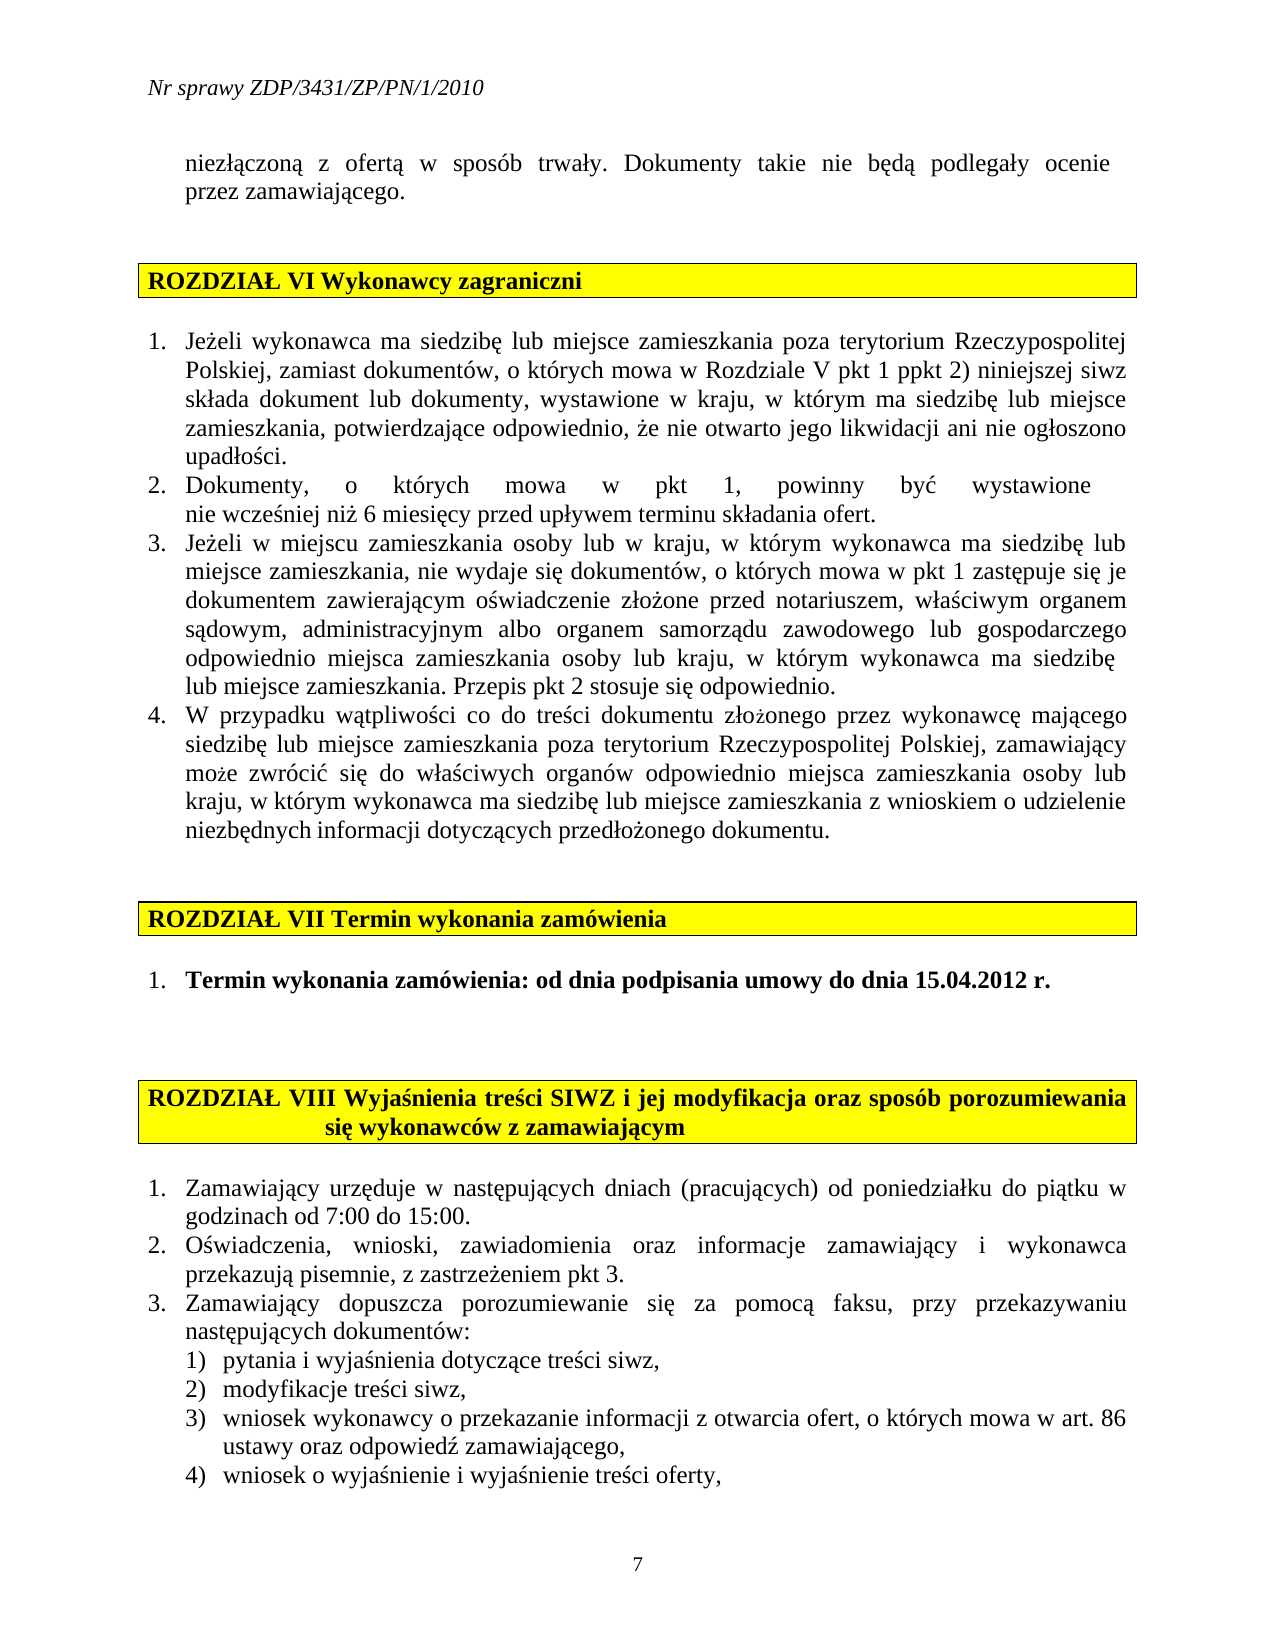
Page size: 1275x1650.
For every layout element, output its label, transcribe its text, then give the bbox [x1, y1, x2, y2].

list Dokumenty, o których mowa w pkt 1, powinny być wystawione nie wcześniej niż 6 miesięcy przed upływem terminu składania ofert. [148, 470, 1127, 528]
subtitle ROZDZIAŁ VIII Wyjaśnienia treści SIWZ i jej modyfikacja oraz sposób porozumiewania się wykonawców z zamawiającym [139, 1081, 1136, 1143]
text 1. Termin wykonania zamówienia: od dnia podpisania umowy do dnia 15.04.2012 r. [148, 965, 1127, 994]
list wniosek wykonawcy o przekazanie informacji z otwarcia ofert, o których mowa w art. 86 ustawy oraz odpowiedź zamawiającego, [185, 1403, 1127, 1460]
text 1. Jeżeli wykonawca ma siedzibę lub miejsce zamieszkania poza terytorium Rzeczypospolitej Polskiej, zamiast dokumentów, o których mowa w Rozdziale V pkt 1 ppkt 2) niniejszej siwz składa dokument lub dokumenty, wystawione w kraju, w którym ma siedzibę lub miejsce zamieszkania, potwierdzające odpowiednio, że nie otwarto jego likwidacji ani nie ogłoszono upadłości. [148, 326, 1127, 470]
list Oświadczenia, wnioski, zawiadomienia oraz informacje zamawiający i wykonawca przekazują pisemnie, z zastrzeżeniem pkt 3. [148, 1230, 1127, 1288]
list wniosek o wyjaśnienie i wyjaśnienie treści oferty, [185, 1460, 1127, 1489]
text ROZDZIAŁ VI Wykonawcy zagraniczni [139, 264, 1136, 297]
list W przypadku wątpliwości co do treści dokumentu złożonego przez wykonawcę mającego siedzibę lub miejsce zamieszkania poza terytorium Rzeczypospolitej Polskiej, zamawiający może zwrócić się do właściwych organów odpowiednio miejsca zamieszkania osoby lub kraju, w którym wykonawca ma siedzibę lub miejsce zamieszkania z wnioskiem o udzielenie niezbędnych informacji dotyczących przedłożonego dokumentu. [148, 700, 1127, 844]
list pytania i wyjaśnienia dotyczące treści siwz, [185, 1345, 1127, 1374]
list Zamawiający urzęduje w następujących dniach (pracujących) od poniedziałku do piątku w godzinach od 7:00 do 15:00. [148, 1173, 1127, 1230]
list modyfikacje treści siwz, [185, 1374, 1127, 1403]
list Jeżeli w miejscu zamieszkania osoby lub w kraju, w którym wykonawca ma siedzibę lub miejsce zamieszkania, nie wydaje się dokumentów, o których mowa w pkt 1 zastępuje się je dokumentem zawierającym oświadczenie złożone przed notariuszem, właściwym organem sądowym, administracyjnym albo organem samorządu zawodowego lub gospodarczego odpowiednio miejsca zamieszkania osoby lub kraju, w którym wykonawca ma siedzibę lub miejsce zamieszkania. Przepis pkt 2 stosuje się odpowiednio. [148, 528, 1127, 700]
list Zamawiający dopuszcza porozumiewanie się za pomocą faksu, przy przekazywaniu następujących dokumentów: [148, 1288, 1127, 1345]
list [148, 148, 1127, 205]
text ROZDZIAŁ VII Termin wykonania zamówienia [139, 903, 1136, 935]
